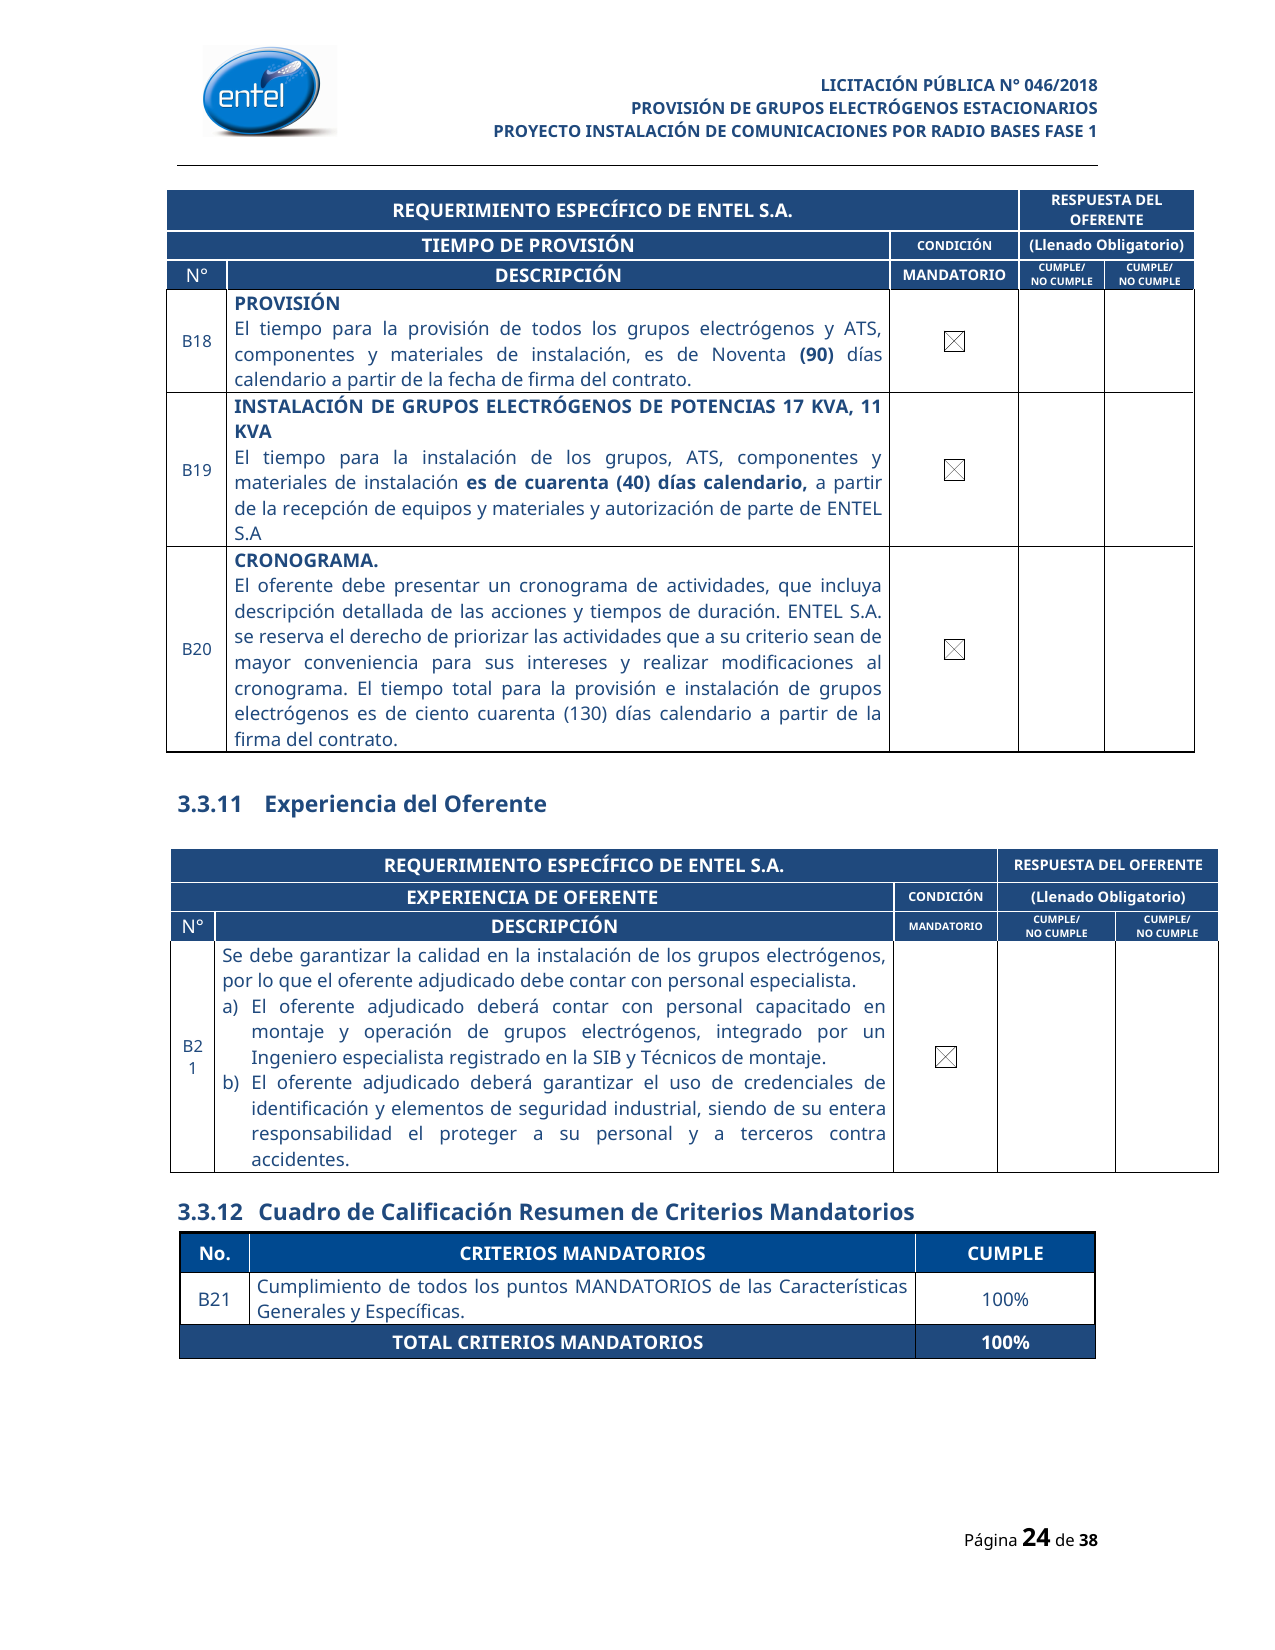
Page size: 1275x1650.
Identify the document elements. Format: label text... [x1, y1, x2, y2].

table_cell PROVISIÓN El tiempo para la provisión de todos los grupos electrógenos y ATS, componentes y materiales de instalación, es de Noventa (90) días calendario a partir de la fecha de firma del contrato. [227, 290, 889, 392]
table_cell [1019, 290, 1104, 392]
table_cell INSTALACIÓN DE GRUPOS ELECTRÓGENOS DE POTENCIAS 17 KVA, 11 KVA El tiempo para la instalación de los grupos, ATS, componentes y materiales de instalación es de cuarenta (40) días calendario, a partir de la recepción de equipos y materiales y autorización de parte de ENTEL S.A [227, 393, 889, 546]
table_header REQUERIMIENTO ESPECÍFICO DE ENTEL S.A. [171, 849, 997, 882]
list Cuadro de Calificación Resumen de Criterios Mandatorios [177, 1196, 1098, 1227]
table_cell [1116, 942, 1218, 1172]
table_cell N° [167, 261, 226, 289]
table_cell [890, 547, 1018, 751]
table_cell [890, 290, 1018, 392]
list Experiencia del Oferente [177, 788, 1098, 819]
table_header CUMPLE [916, 1234, 1094, 1272]
table_header REQUERIMIENTO ESPECÍFICO DE ENTEL S.A. [167, 190, 1018, 230]
picture [202, 45, 338, 137]
table_cell 100% [916, 1325, 1095, 1358]
table_cell (Llenado Obligatorio) [998, 883, 1218, 911]
table_cell [1019, 547, 1104, 751]
table_cell CUMPLE/ NO CUMPLE [1020, 261, 1104, 289]
table_cell CUMPLE/ NO CUMPLE [1105, 261, 1194, 289]
table_cell [1105, 392, 1194, 546]
table_cell TIEMPO DE PROVISIÓN [167, 232, 889, 259]
table_cell B20 [167, 547, 226, 751]
table_header CRITERIOS MANDATORIOS [250, 1234, 915, 1272]
table_cell CONDICIÓN [891, 232, 1018, 259]
table_cell Se debe garantizar la calidad en la instalación de los grupos electrógenos, por lo que el oferente adjudicado debe contar con personal especialista. El oferente adjudicado deberá contar con personal capacitado en montaje y operación de grupos electrógenos, integrado por un Ingeniero especialista registrado en la SIB y Técnicos de montaje. El oferente adjudicado deberá garantizar el uso de credenciales de identificación y elementos de seguridad industrial, siendo de su entera responsabilidad el proteger a su personal y a terceros contra accidentes. [215, 942, 893, 1172]
table_cell MANDATORIO [891, 261, 1018, 289]
table_cell CUMPLE/ NO CUMPLE [1116, 912, 1218, 941]
table_cell 100% [916, 1273, 1094, 1324]
table_cell B19 [167, 393, 226, 546]
table_header No. [181, 1234, 249, 1272]
table_cell TOTAL CRITERIOS MANDATORIOS [180, 1325, 915, 1358]
table_cell [1019, 393, 1104, 546]
table_cell DESCRIPCIÓN [228, 261, 889, 289]
table_cell [894, 942, 997, 1172]
table_cell EXPERIENCIA DE OFERENTE [171, 883, 893, 911]
table_cell [1105, 546, 1194, 751]
table_cell B18 [167, 290, 226, 392]
table_cell [890, 393, 1018, 546]
table_cell [998, 942, 1115, 1172]
table_cell CUMPLE/ NO CUMPLE [998, 912, 1115, 941]
table_cell MANDATORIO [895, 912, 997, 941]
table_cell B21 [181, 1273, 249, 1324]
table_cell (Llenado Obligatorio) [1020, 232, 1194, 259]
table_cell CONDICIÓN [895, 883, 997, 911]
table_cell CRONOGRAMA. El oferente debe presentar un cronograma de actividades, que incluya descripción detallada de las acciones y tiempos de duración. ENTEL S.A. se reserva el derecho de priorizar las actividades que a su criterio sean de mayor conveniencia para sus intereses y realizar modificaciones al cronograma. El tiempo total para la provisión e instalación de grupos electrógenos es de ciento cuarenta (130) días calendario a partir de la firma del contrato. [227, 547, 889, 751]
table_cell Cumplimiento de todos los puntos MANDATORIOS de las Características Generales y Específicas. [250, 1273, 915, 1324]
table_cell DESCRIPCIÓN [216, 912, 893, 941]
table_cell N° [171, 912, 214, 941]
table_header RESPUESTA DEL OFERENTE [1020, 190, 1194, 230]
table_cell B21 [171, 942, 214, 1172]
table_cell [1105, 289, 1194, 392]
table_header RESPUESTA DEL OFERENTE [998, 849, 1218, 882]
